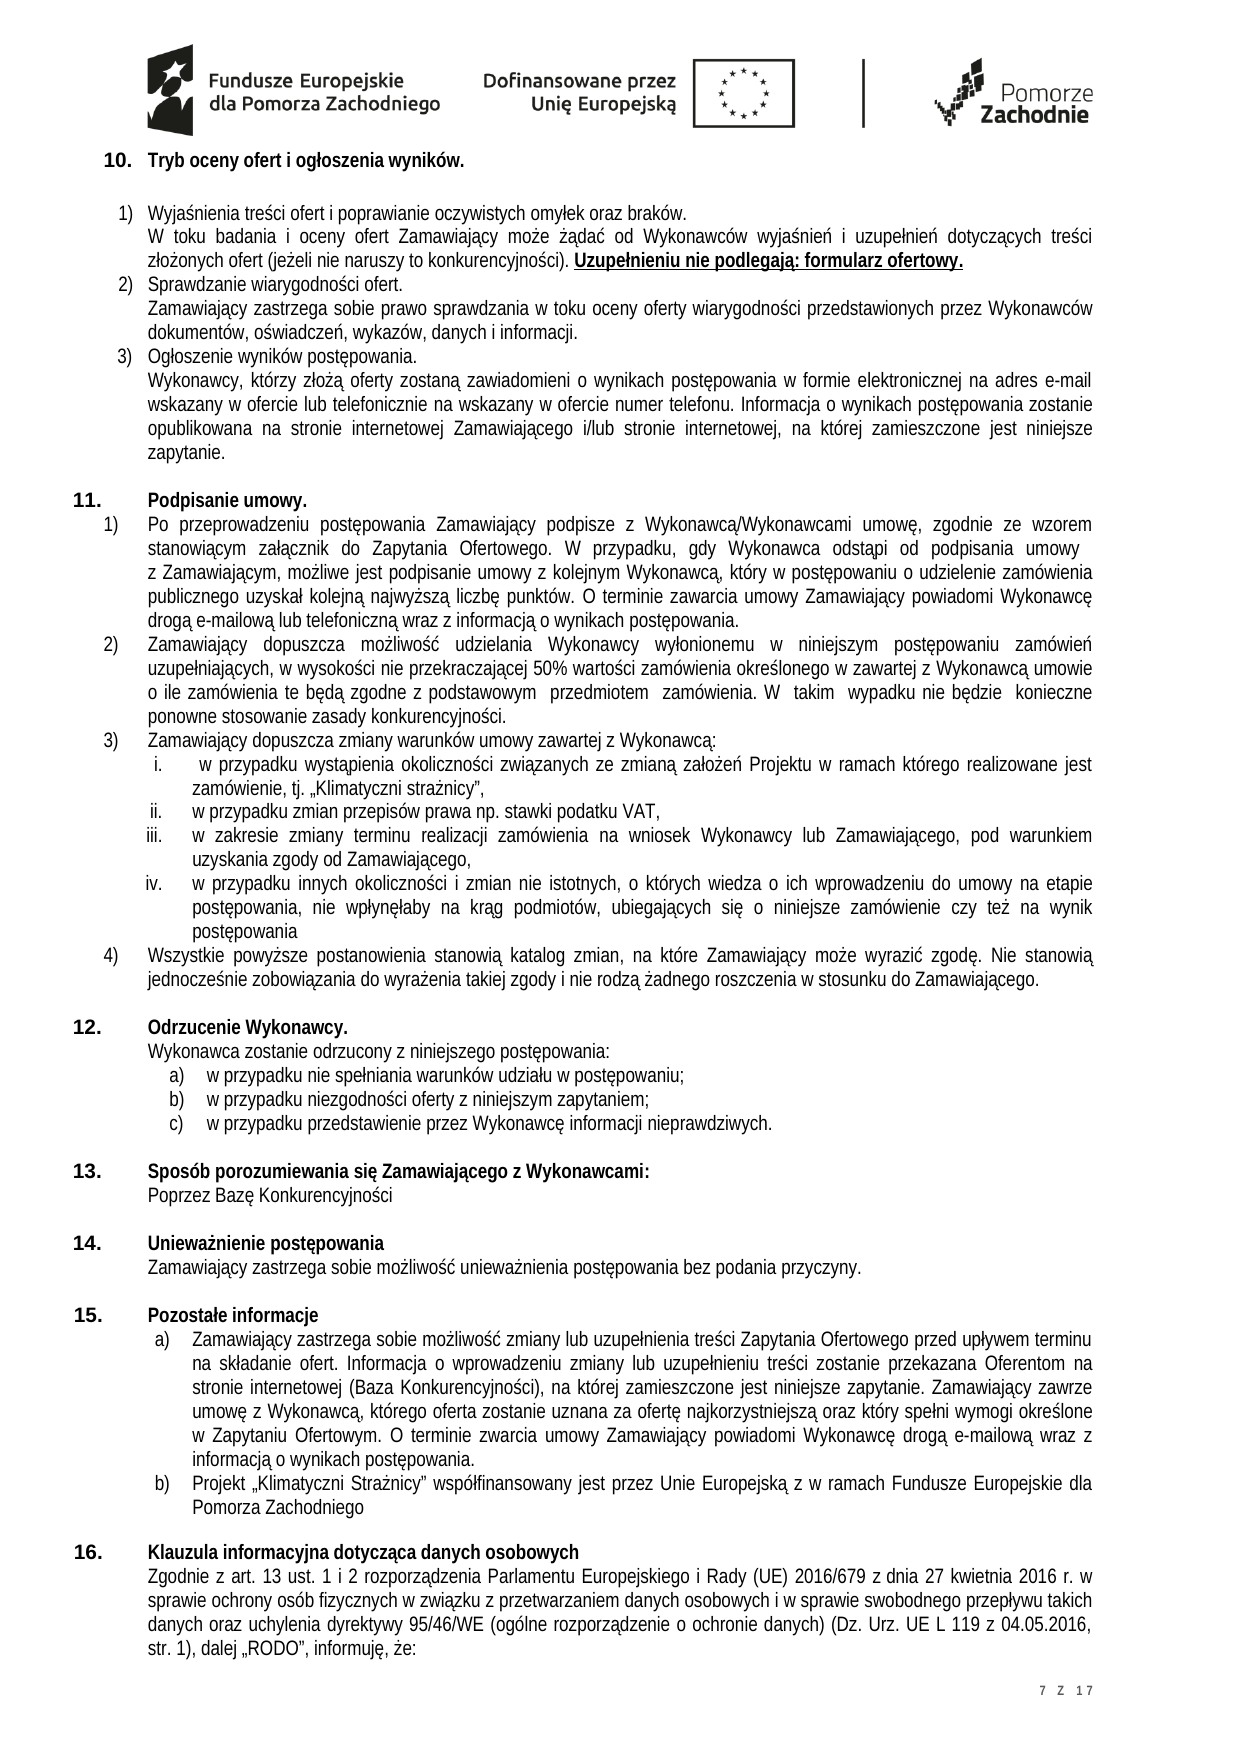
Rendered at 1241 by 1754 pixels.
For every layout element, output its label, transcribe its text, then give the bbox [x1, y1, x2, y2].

list Zamawiający dopuszcza zmiany warunków umowy zawartej z Wykonawcą: [103, 728, 1093, 752]
picture [147, 44, 1093, 136]
list w przypadku innych okoliczności i zmian nie istotnych, o których wiedza o ich wprowadzeniu do umowy na etapie postępowania, nie wpłynęłaby na krąg podmiotów, ubiegających się o niniejsze zamówienie czy też na wynik postępowania [162, 871, 1093, 943]
list Projekt „Klimatyczni Strażnicy” współfinansowany jest przez Unie Europejską z w ramach Fundusze Europejskie dla Pomorza Zachodniego [154, 1471, 1093, 1519]
text Wykonawca zostanie odrzucony z niniejszego postępowania: [148, 1039, 1093, 1063]
subtitle Wykonawcy, którzy złożą oferty zostaną zawiadomieni o wynikach postępowania w formie elektronicznej na adres e-mail wskazany w ofercie lub telefonicznie na wskazany w ofercie numer telefonu. Informacja o wynikach postępowania zostanie opublikowana na stronie internetowej Zamawiającego i/lub stronie internetowej, na której zamieszczone jest niniejsze zapytanie. [148, 368, 1093, 464]
list w przypadku wystąpienia okoliczności związanych ze zmianą założeń Projektu w ramach którego realizowane jest zamówienie, tj. „Klimatyczni strażnicy”, [162, 752, 1093, 799]
text Poprzez Bazę Konkurencyjności [148, 1183, 1093, 1207]
list Zamawiający dopuszcza możliwość udzielania Wykonawcy wyłonionemu w niniejszym postępowaniu zamówień uzupełniających, w wysokości nie przekraczającej 50% wartości zamówienia określonego w zawartej z Wykonawcą umowie o ile zamówienia te będą zgodne z podstawowym przedmiotem zamówienia. W takim wypadku nie będzie konieczne ponowne stosowanie zasady konkurencyjności. [103, 632, 1093, 728]
list w przypadku niezgodności oferty z niniejszym zapytaniem; [169, 1087, 1093, 1111]
list Wszystkie powyższe postanowienia stanowią katalog zmian, na które Zamawiający może wyrazić zgodę. Nie stanowią jednocześnie zobowiązania do wyrażenia takiej zgody i nie rodzą żadnego roszczenia w stosunku do Zamawiającego. [103, 943, 1093, 991]
list Podpisanie umowy. [73, 488, 1093, 512]
text Zamawiający zastrzega sobie prawo sprawdzania w toku oceny oferty wiarygodności przedstawionych przez Wykonawców dokumentów, oświadczeń, wykazów, danych i informacji. [148, 296, 1093, 344]
text W toku badania i oceny ofert Zamawiający może żądać od Wykonawców wyjaśnień i uzupełnień dotyczących treści złożonych ofert (jeżeli nie naruszy to konkurencyjności). Uzupełnieniu nie podlegają: formularz ofertowy. [148, 224, 1093, 272]
subtitle Tryb oceny ofert i ogłoszenia wyników. [103, 148, 1093, 200]
list w zakresie zmiany terminu realizacji zamówienia na wniosek Wykonawcy lub Zamawiającego, pod warunkiem uzyskania zgody od Zamawiającego, [162, 823, 1093, 871]
list Unieważnienie postępowania [73, 1231, 1093, 1255]
list w przypadku zmian przepisów prawa np. stawki podatku VAT, [162, 799, 1093, 823]
list w przypadku nie spełniania warunków udziału w postępowaniu; [169, 1063, 1093, 1087]
list Zamawiający zastrzega sobie możliwość zmiany lub uzupełnienia treści Zapytania Ofertowego przed upływem terminu na składanie ofert. Informacja o wprowadzeniu zmiany lub uzupełnieniu treści zostanie przekazana Oferentom na stronie internetowej (Baza Konkurencyjności), na której zamieszczone jest niniejsze zapytanie. Zamawiający zawrze umowę z Wykonawcą, którego oferta zostanie uznana za ofertę najkorzystniejszą oraz który spełni wymogi określone w Zapytaniu Ofertowym. O terminie zwarcia umowy Zamawiający powiadomi Wykonawcę drogą e-mailową wraz z informacją o wynikach postępowania. [154, 1327, 1093, 1471]
list Wyjaśnienia treści ofert i poprawianie oczywistych omyłek oraz braków. [118, 200, 1093, 224]
list Po przeprowadzeniu postępowania Zamawiający podpisze z Wykonawcą/Wykonawcami umowę, zgodnie ze wzorem stanowiącym załącznik do Zapytania Ofertowego. W przypadku, gdy Wykonawca odstąpi od podpisania umowy z Zamawiającym, możliwe jest podpisanie umowy z kolejnym Wykonawcą, który w postępowaniu o udzielenie zamówienia publicznego uzyskał kolejną najwyższą liczbę punktów. O terminie zawarcia umowy Zamawiający powiadomi Wykonawcę drogą e-mailową lub telefoniczną wraz z informacją o wynikach postępowania. [103, 512, 1093, 632]
subtitle Klauzula informacyjna dotycząca danych osobowych [74, 1539, 1093, 1563]
list Odrzucenie Wykonawcy. [73, 1015, 1093, 1039]
list w przypadku przedstawienie przez Wykonawcę informacji nieprawdziwych. [169, 1111, 1093, 1135]
list Sposób porozumiewania się Zamawiającego z Wykonawcami: [73, 1159, 1093, 1183]
list Sprawdzanie wiarygodności ofert. [118, 272, 1093, 296]
text Zgodnie z art. 13 ust. 1 i 2 rozporządzenia Parlamentu Europejskiego i Rady (UE) 2016/679 z dnia 27 kwietnia 2016 r. w sprawie ochrony osób fizycznych w związku z przetwarzaniem danych osobowych i w sprawie swobodnego przepływu takich danych oraz uchylenia dyrektywy 95/46/WE (ogólne rozporządzenie o ochronie danych) (Dz. Urz. UE L 119 z 04.05.2016, str. 1), dalej „RODO”, informuję, że: [148, 1563, 1093, 1659]
text Zamawiający zastrzega sobie możliwość unieważnienia postępowania bez podania przyczyny. [148, 1255, 1093, 1279]
subtitle Pozostałe informacje [74, 1303, 1093, 1327]
list Ogłoszenie wyników postępowania. [117, 344, 1093, 368]
